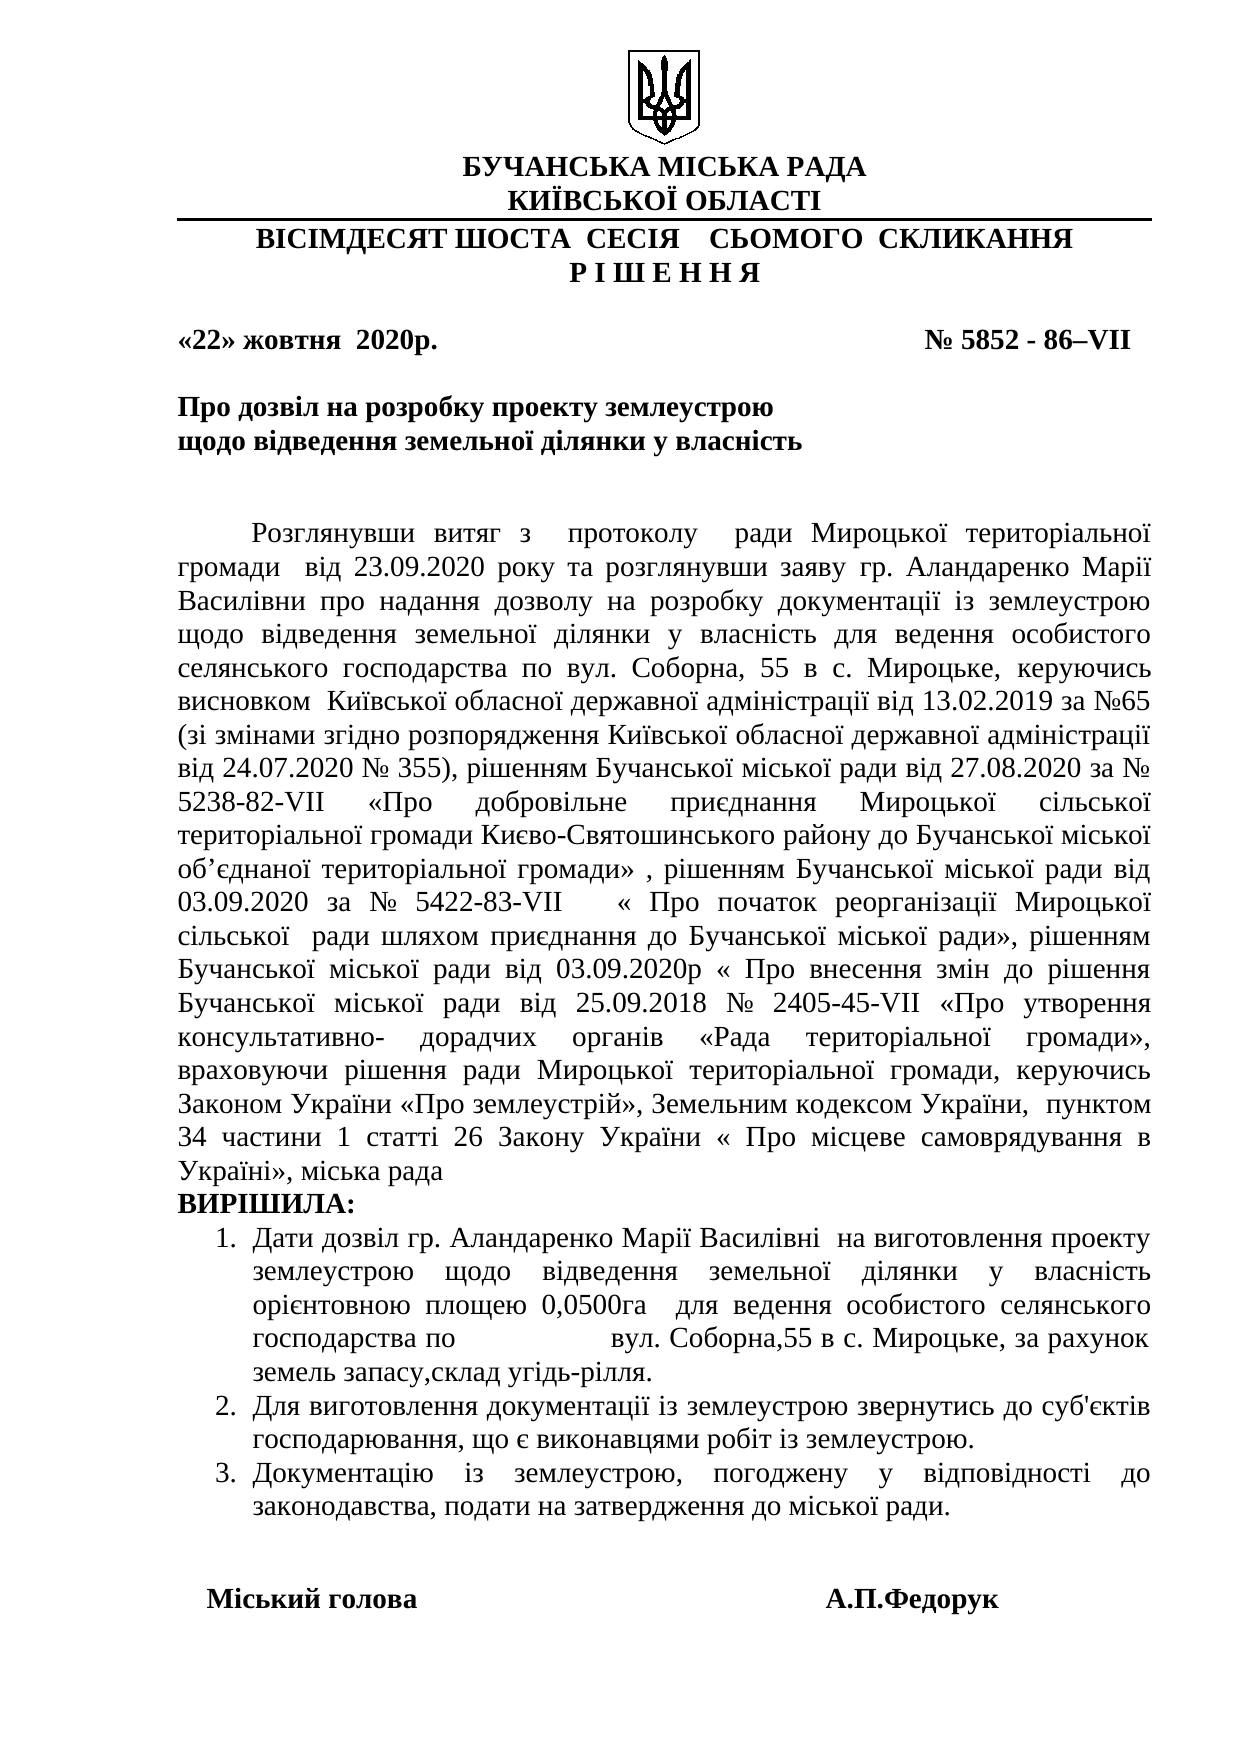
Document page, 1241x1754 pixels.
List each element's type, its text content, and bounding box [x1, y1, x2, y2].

list Дати дозвіл гр. Аландаренко Марії Василівні на виготовлення проекту землеустрою щодо відведення земельної ділянки у власність орієнтовною площею 0,0500га для ведення особистого селянського господарства по вул. Соборна,55 в с. Мироцьке, за рахунок земель запасу,склад угідь-рілля. [215, 1220, 1152, 1388]
text щодо відведення земельної ділянки у власність [177, 423, 1152, 456]
text КИЇВСЬКОЇ ОБЛАСТІ [177, 183, 1152, 218]
text БУЧАНСЬКА МІСЬКА РАДА [177, 149, 1152, 183]
list Документацію із землеустрою, погоджену у відповідності до законодавства, подати на затвердження до міської ради. [215, 1455, 1152, 1522]
text Про дозвіл на розробку проекту землеустрою [177, 389, 1152, 423]
text ВІСІМДЕСЯТ ШОСТА СЕСІЯ СЬОМОГО СКЛИКАННЯ [177, 221, 1152, 255]
text Розглянувши витяг з протоколу ради Мироцької територіальної громади від 23.09.2020 року та розглянувши заяву гр. Аландаренко Марії Василівни про надання дозволу на розробку документації із землеустрою щодо відведення земельної ділянки у власність для ведення особистого селянського господарства по вул. Соборна, 55 в с. Мироцьке, керуючись висновком Київської обласної державної адміністрації від 13.02.2019 за №65 (зі змінами згідно розпорядження Київської обласної державної адміністрації від 24.07.2020 № 355), рішенням Бучанської міської ради від 27.08.2020 за № 5238-82-VІІ «Про добровільне приєднання Мироцької сільської територіальної громади Києво-Святошинського району до Бучанської міської об’єднаної територіальної громади» , рішенням Бучанської міської ради від 03.09.2020 за № 5422-83-VІІ « Про початок реорганізації Мироцької сільської ради шляхом приєднання до Бучанської міської ради», рішенням Бучанської міської ради від 03.09.2020р « Про внесення змін до рішення Бучанської міської ради від 25.09.2018 № 2405-45-VІІ «Про утворення консультативно- дорадчих органів «Рада територіальної громади», враховуючи рішення ради Мироцької територіальної громади, керуючись Законом України «Про землеустрій», Земельним кодексом України, пунктом 34 частини 1 статті 26 Закону України « Про місцеве самоврядування в Україні», міська рада [177, 516, 1152, 1186]
list Для виготовлення документації із землеустрою звернутись до суб'єктів господарювання, що є виконавцями робіт із землеустрою. [215, 1388, 1152, 1455]
text «22» жовтня 2020р. № 5852 - 86–VІІ [177, 322, 1152, 356]
text ВИРІШИЛА: [177, 1186, 1152, 1220]
text Міський голова А.П.Федорук [177, 1581, 1152, 1615]
text Р І Ш Е Н Н Я [177, 255, 1152, 288]
